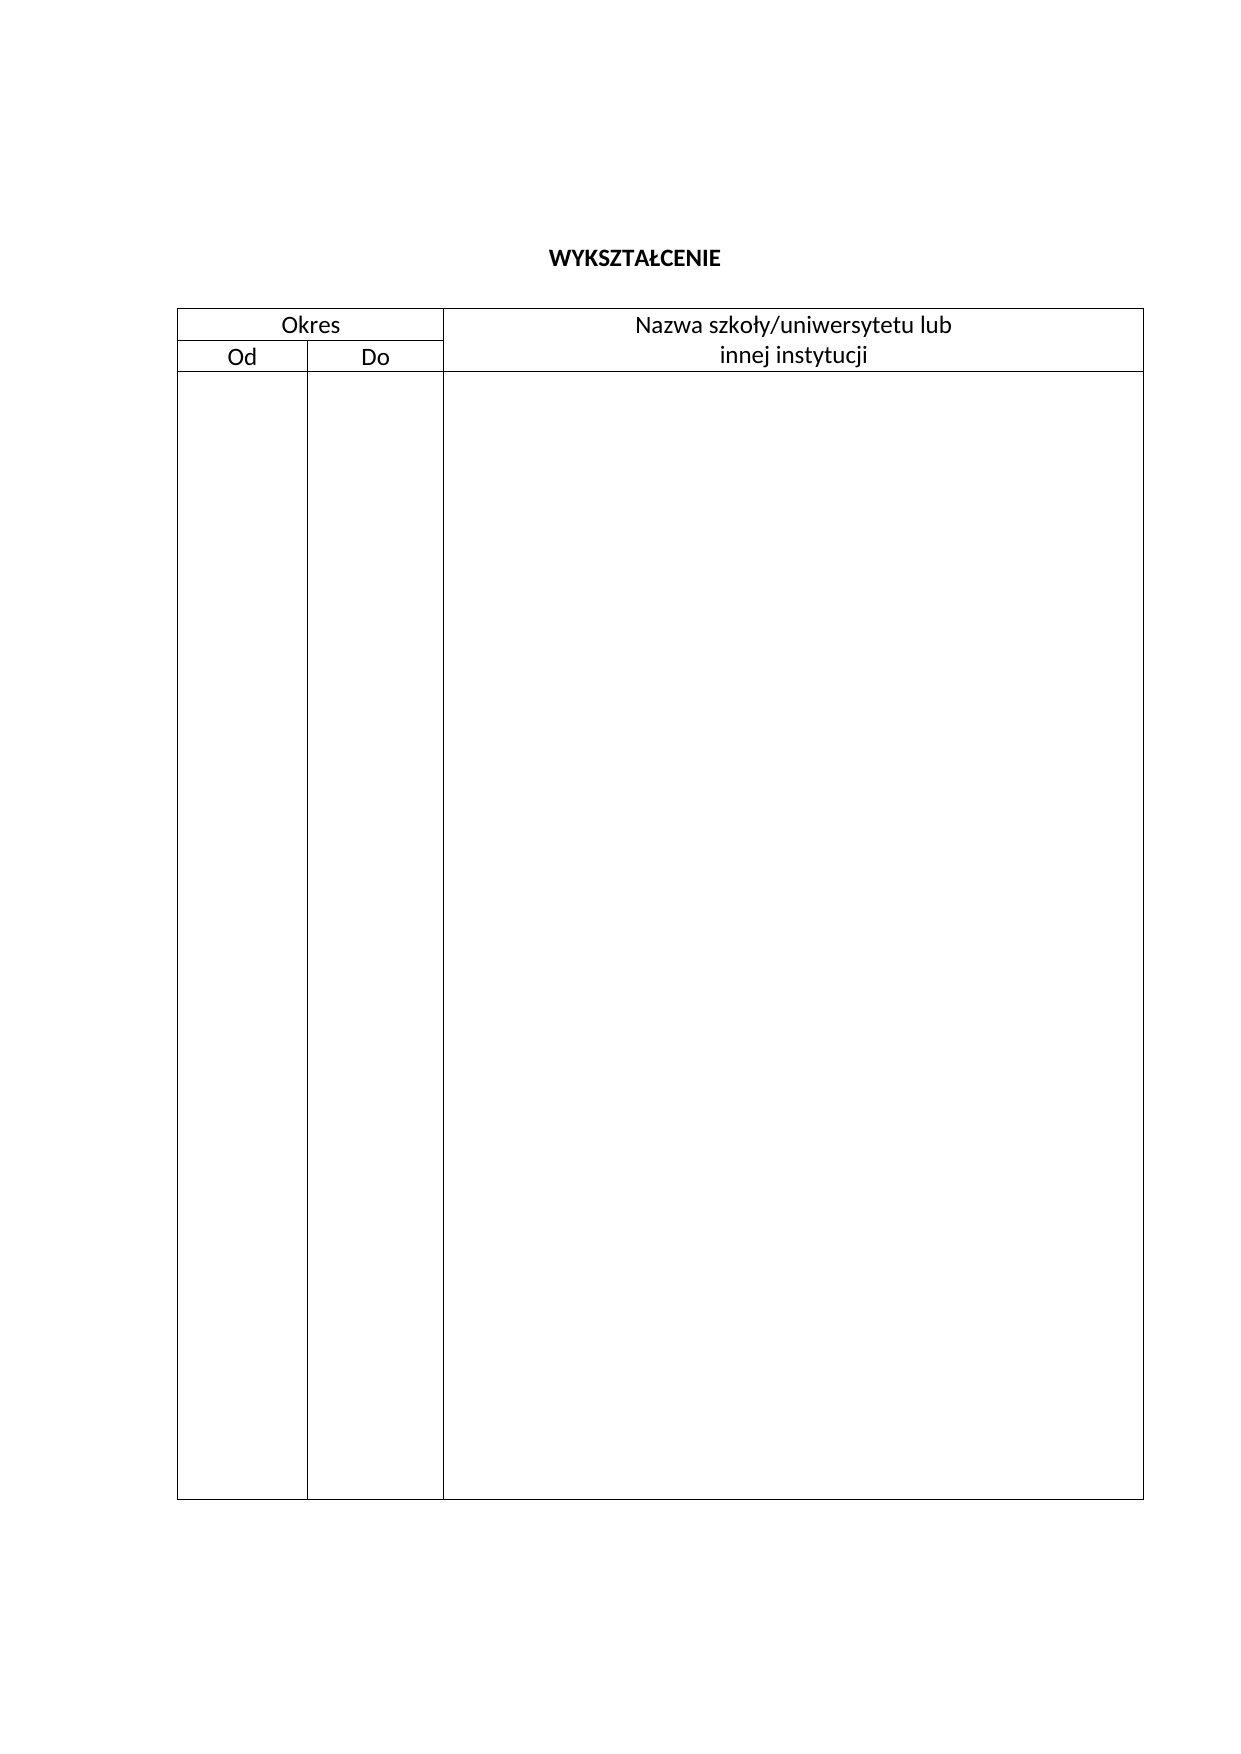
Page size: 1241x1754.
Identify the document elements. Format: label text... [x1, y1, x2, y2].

table_header Nazwa szkoły/uniwersytetu lub innej instytucji [444, 309, 1143, 371]
text WYKSZTAŁCENIE [177, 242, 1092, 272]
table_cell [444, 372, 1143, 1499]
table_cell [308, 372, 443, 1499]
table_cell Od [178, 341, 307, 371]
table_cell Do [308, 341, 443, 371]
table_header Okres [178, 309, 443, 339]
table_cell [178, 372, 307, 1499]
